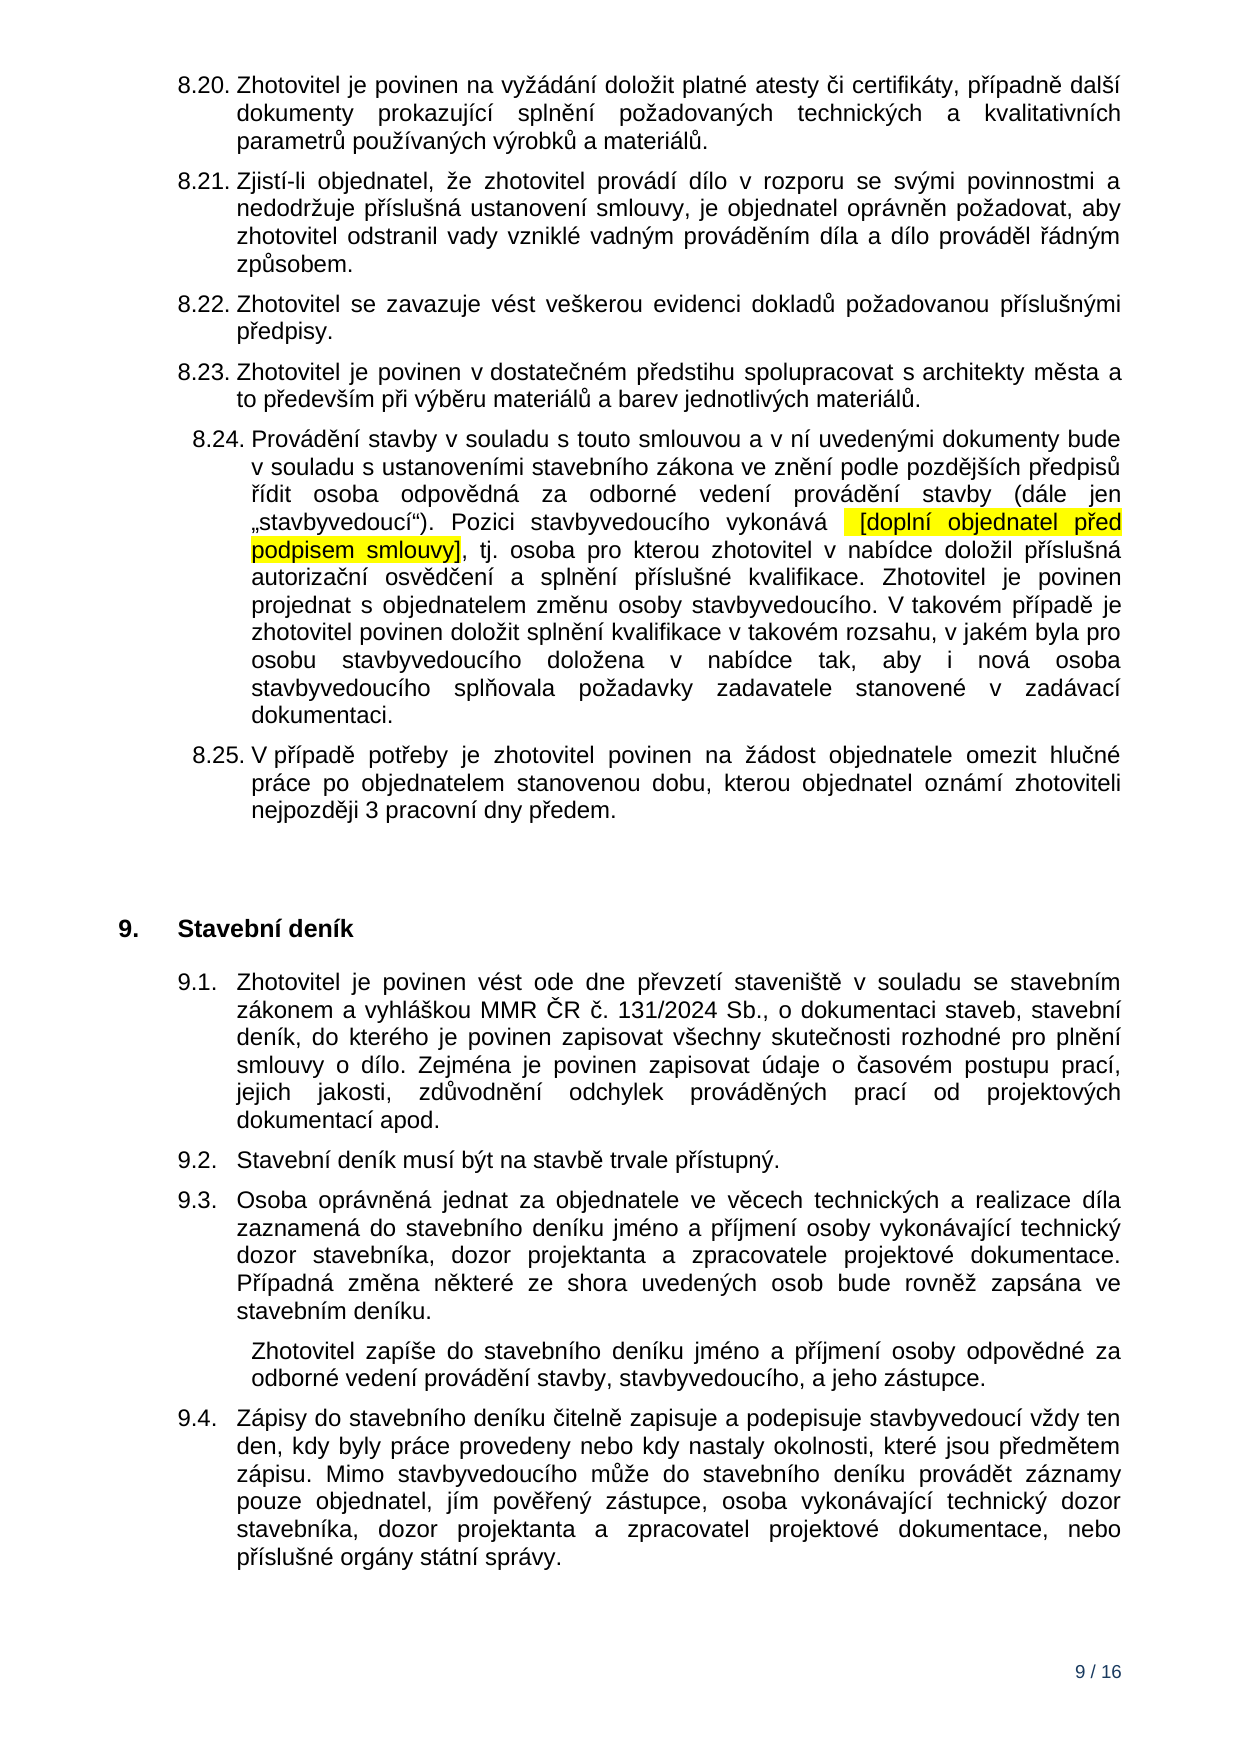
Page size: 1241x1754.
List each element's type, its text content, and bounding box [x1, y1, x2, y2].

text Zhotovitel se zavazuje vést veškerou evidenci dokladů požadovanou příslušnými předpisy. [177, 290, 1122, 345]
text Zhotovitel je povinen na vyžádání doložit platné atesty či certifikáty, případně další dokumenty prokazující splnění požadovaných technických a kvalitativních parametrů používaných výrobků a materiálů. [177, 71, 1122, 154]
text Osoba oprávněná jednat za objednatele ve věcech technických a realizace díla zaznamená do stavebního deníku jméno a příjmení osoby vykonávající technický dozor stavebníka, dozor projektanta a zpracovatele projektové dokumentace. Případná změna některé ze shora uvedených osob bude rovněž zapsána ve stavebním deníku. [177, 1186, 1122, 1324]
text Zhotovitel je povinen v dostatečném předstihu spolupracovat s architekty města a to především při výběru materiálů a barev jednotlivých materiálů. [177, 357, 1122, 413]
text Stavební deník musí být na stavbě trvale přístupný. [177, 1146, 1122, 1174]
text Zjistí-li objednatel, že zhotovitel provádí dílo v rozporu se svými povinnostmi a nedodržuje příslušná ustanovení smlouvy, je objednatel oprávněn požadovat, aby zhotovitel odstranil vady vzniklé vadným prováděním díla a dílo prováděl řádným způsobem. [177, 167, 1122, 277]
text Zápisy do stavebního deníku čitelně zapisuje a podepisuje stavbyvedoucí vždy ten den, kdy byly práce provedeny nebo kdy nastaly okolnosti, které jsou předmětem zápisu. Mimo stavbyvedoucího může do stavebního deníku provádět záznamy pouze objednatel, jím pověřený zástupce, osoba vykonávající technický dozor stavebníka, dozor projektanta a zpracovatel projektové dokumentace, nebo příslušné orgány státní správy. [177, 1404, 1122, 1570]
text Provádění stavby v souladu s touto smlouvou a v ní uvedenými dokumenty bude v souladu s ustanoveními stavebního zákona ve znění podle pozdějších předpisů řídit osoba odpovědná za odborné vedení provádění stavby (dále jen „stavbyvedoucí“). Pozici stavbyvedoucího vykonává [doplní objednatel před podpisem smlouvy], tj. osoba pro kterou zhotovitel v nabídce doložil příslušná autorizační osvědčení a splnění příslušné kvalifikace. Zhotovitel je povinen projednat s objednatelem změnu osoby stavbyvedoucího. V takovém případě je zhotovitel povinen doložit splnění kvalifikace v takovém rozsahu, v jakém byla pro osobu stavbyvedoucího doložena v nabídce tak, aby i nová osoba stavbyvedoucího splňovala požadavky zadavatele stanovené v zadávací dokumentaci. [192, 425, 1122, 729]
subtitle Stavební deník [118, 914, 1122, 943]
text V případě potřeby je zhotovitel povinen na žádost objednatele omezit hlučné práce po objednatelem stanovenou dobu, kterou objednatel oznámí zhotoviteli nejpozději 3 pracovní dny předem. [192, 741, 1122, 824]
text Zhotovitel je povinen vést ode dne převzetí staveniště v souladu se stavebním zákonem a vyhláškou MMR ČR č. 131/2024 Sb., o dokumentaci staveb, stavební deník, do kterého je povinen zapisovat všechny skutečnosti rozhodné pro plnění smlouvy o dílo. Zejména je povinen zapisovat údaje o časovém postupu prací, jejich jakosti, zdůvodnění odchylek prováděných prací od projektových dokumentací apod. [177, 968, 1122, 1133]
list Zhotovitel zapíše do stavebního deníku jméno a příjmení osoby odpovědné za odborné vedení provádění stavby, stavbyvedoucího, a jeho zástupce. [251, 1337, 1122, 1392]
